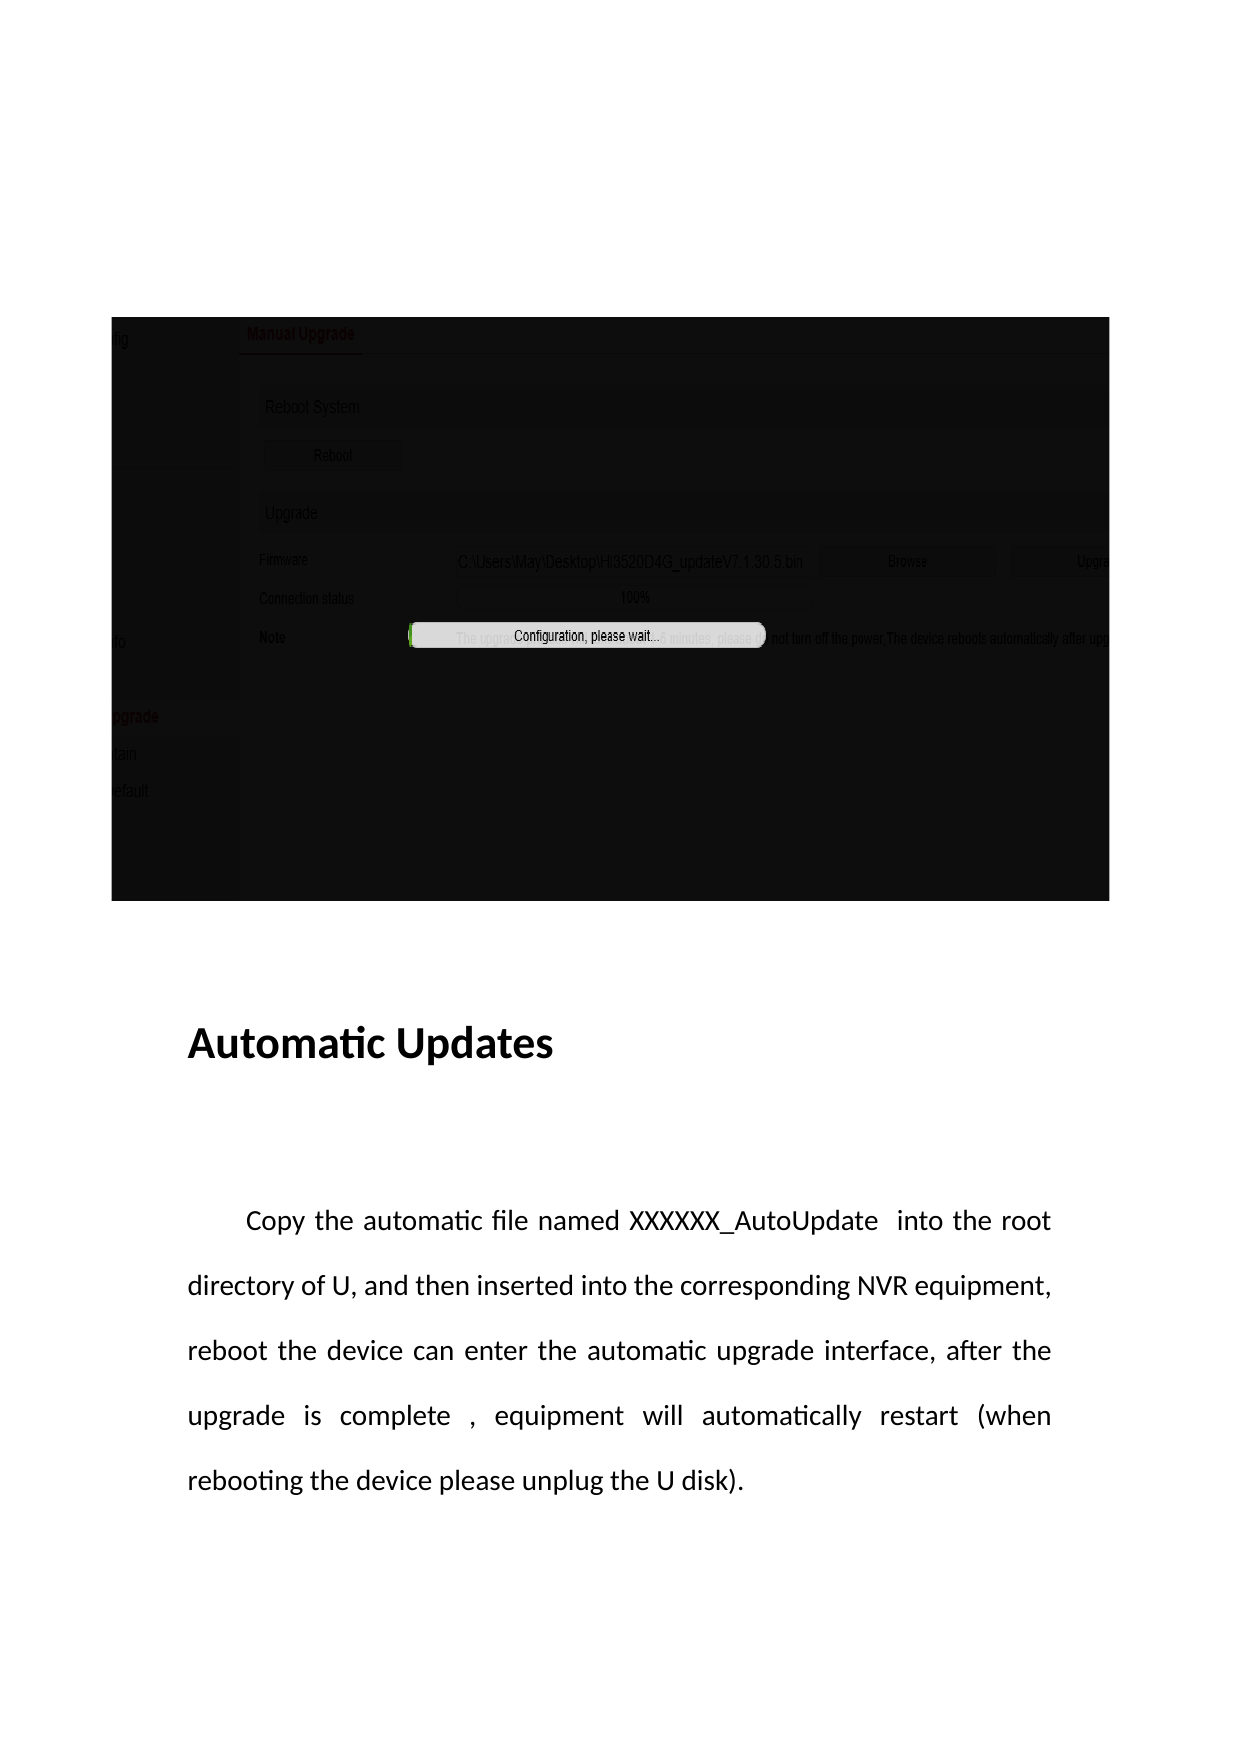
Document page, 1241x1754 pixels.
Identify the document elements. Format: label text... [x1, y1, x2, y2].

subtitle Automatic Updates [187, 1010, 1053, 1075]
picture [111, 317, 1110, 901]
list Copy the automatic file named XXXXXX_AutoUpdate into the root directory of U, and then inserted into the corresponding NVR equipment, reboot the device can enter the automatic upgrade interface, after the upgrade is complete , equipment will automatically restart (when rebooting the device please unplug the U disk). [187, 1187, 1053, 1512]
